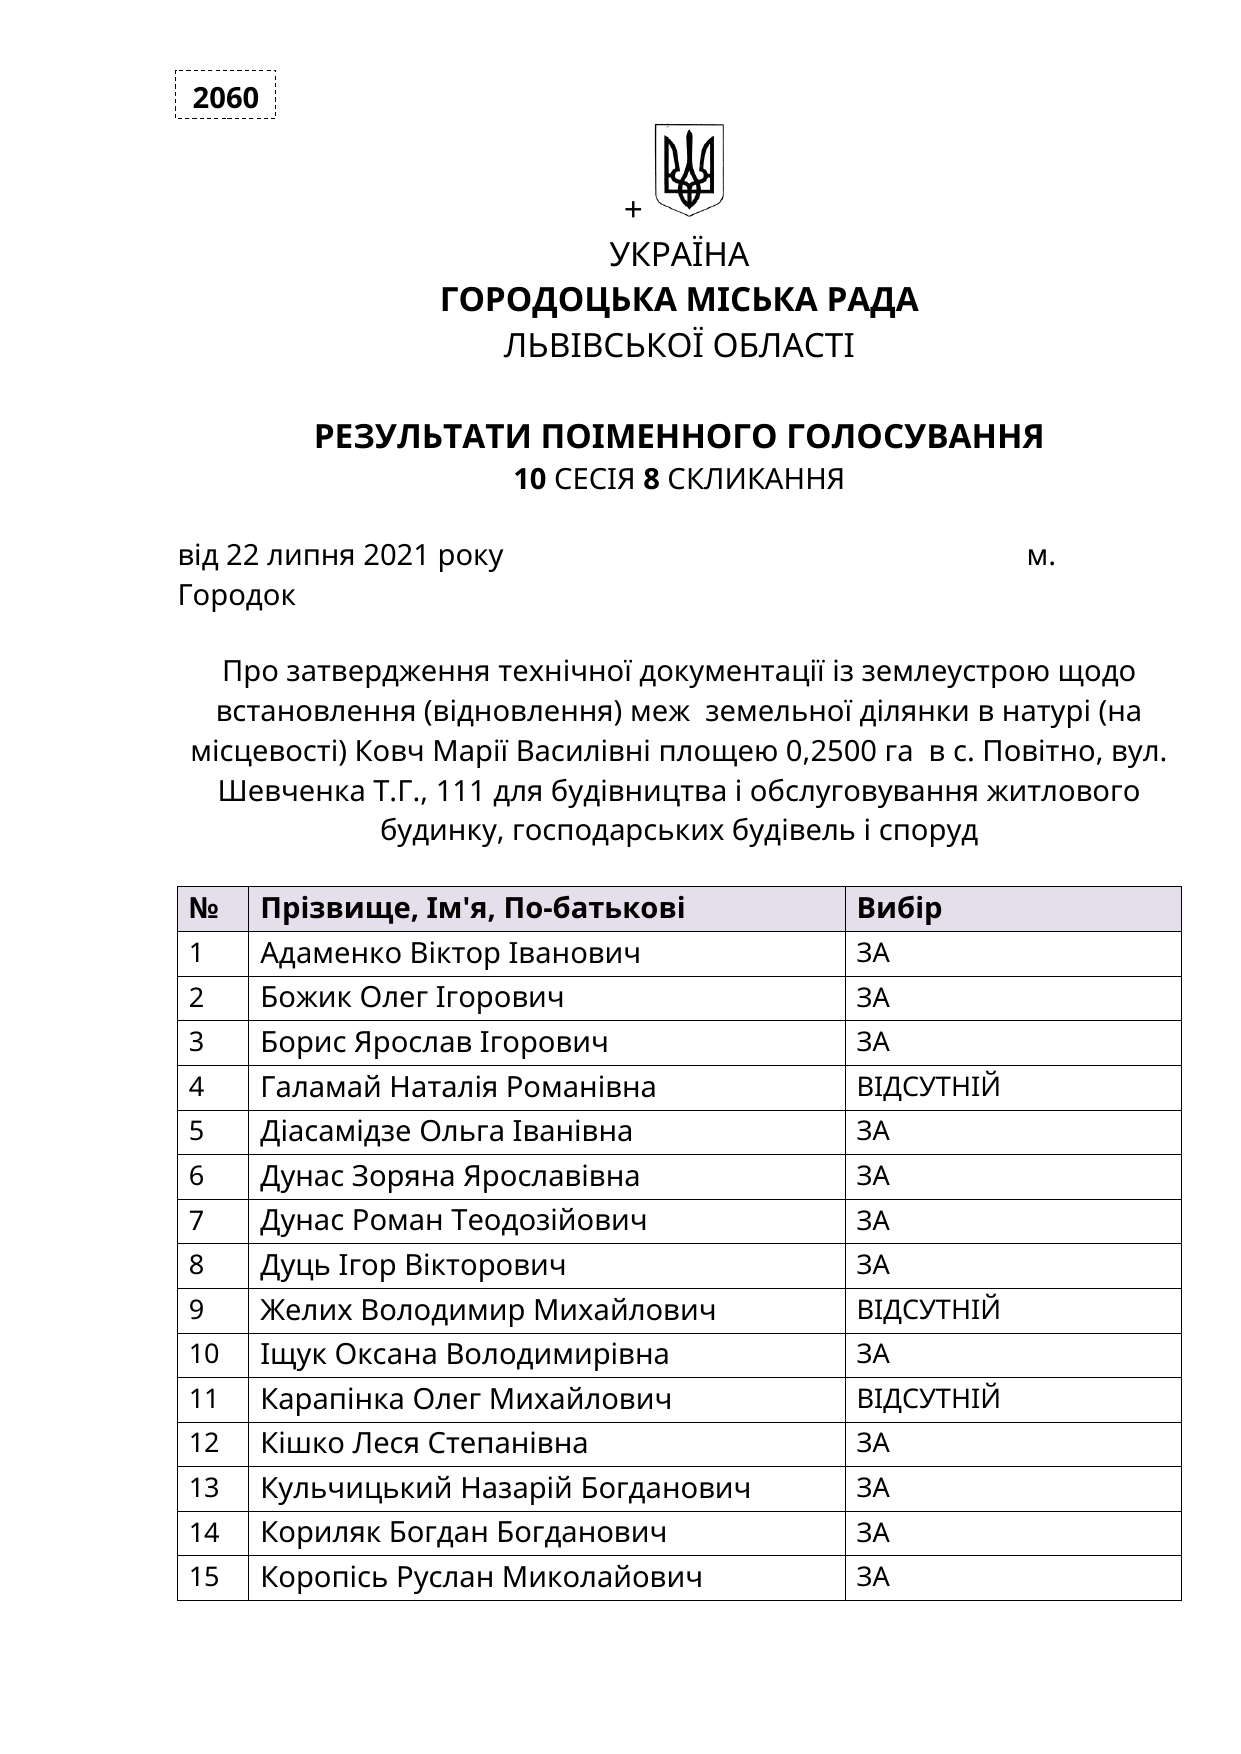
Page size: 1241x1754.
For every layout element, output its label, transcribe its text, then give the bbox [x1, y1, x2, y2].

text Про затвердження технічної документації із землеустрою щодо встановлення (відновлення) меж земельної ділянки в натурі (на місцевості) Ковч Марії Василівні площею 0,2500 га в с. Повітно, вул. Шевченка Т.Г., 111 для будівництва і обслуговування житлового будинку, господарських будівель і споруд [177, 651, 1181, 849]
table_cell ЗА [846, 1512, 1181, 1555]
table_cell Желих Володимир Михайлович [249, 1289, 845, 1332]
table_cell 10 [178, 1334, 248, 1377]
table_cell ВІДСУТНІЙ [846, 1378, 1181, 1422]
table_cell 2 [178, 977, 248, 1020]
table_cell ЗА [846, 1155, 1181, 1199]
table_cell ЗА [846, 1556, 1181, 1600]
table_cell Дунас Зоряна Ярославівна [249, 1155, 845, 1199]
table_cell ВІДСУТНІЙ [846, 1289, 1181, 1332]
table_cell Борис Ярослав Ігорович [249, 1021, 845, 1065]
table_cell ЗА [846, 1200, 1181, 1243]
table_cell ЗА [846, 1111, 1181, 1154]
table_cell 6 [178, 1155, 248, 1199]
table_cell Дунас Роман Теодозійович [249, 1200, 845, 1243]
table_cell Діасамідзе Ольга Іванівна [249, 1111, 845, 1154]
table_cell 3 [178, 1021, 248, 1065]
table_cell 15 [178, 1556, 248, 1600]
table_cell 5 [178, 1111, 248, 1154]
text + [177, 118, 1181, 231]
table_cell 1 [178, 932, 248, 976]
table_cell Кориляк Богдан Богданович [249, 1512, 845, 1555]
table_cell ЗА [846, 932, 1181, 976]
table_cell Адаменко Віктор Іванович [249, 932, 845, 976]
table_cell 12 [178, 1423, 248, 1466]
table_cell 9 [178, 1289, 248, 1332]
table_cell Дуць Ігор Вікторович [249, 1244, 845, 1288]
table_header № [178, 887, 248, 931]
text УКРАЇНА [177, 231, 1181, 276]
table_cell 7 [178, 1200, 248, 1243]
table_cell ЗА [846, 1467, 1181, 1511]
table_cell ЗА [846, 977, 1181, 1020]
table_cell Кішко Леся Степанівна [249, 1423, 845, 1466]
table_cell 8 [178, 1244, 248, 1288]
table_cell ВІДСУТНІЙ [846, 1066, 1181, 1109]
text РЕЗУЛЬТАТИ ПОІМЕННОГО ГОЛОСУВАННЯ [177, 412, 1181, 458]
table_cell Кульчицький Назарій Богданович [249, 1467, 845, 1511]
table_cell ЗА [846, 1423, 1181, 1466]
picture [642, 118, 735, 221]
table_cell Божик Олег Ігорович [249, 977, 845, 1020]
table_cell 11 [178, 1378, 248, 1422]
table_cell Галамай Наталія Романівна [249, 1066, 845, 1109]
table_cell ЗА [846, 1334, 1181, 1377]
table_header Прізвище, Ім'я, По-батькові [249, 887, 845, 931]
text від 22 липня 2021 року м. Городок [177, 534, 1181, 614]
table_header Вибір [846, 887, 1181, 931]
table_cell 14 [178, 1512, 248, 1555]
text ЛЬВІВСЬКОЇ ОБЛАСТІ [177, 322, 1181, 367]
table_cell Коропісь Руслан Миколайович [249, 1556, 845, 1600]
table_cell Карапінка Олег Михайлович [249, 1378, 845, 1422]
text ГОРОДОЦЬКА МІСЬКА РАДА [177, 276, 1181, 322]
table_cell ЗА [846, 1244, 1181, 1288]
table_cell 4 [178, 1066, 248, 1109]
text 10 СЕСІЯ 8 СКЛИКАННЯ [177, 458, 1181, 498]
table_cell 13 [178, 1467, 248, 1511]
table_cell ЗА [846, 1021, 1181, 1065]
table_cell Іщук Оксана Володимирівна [249, 1334, 845, 1377]
